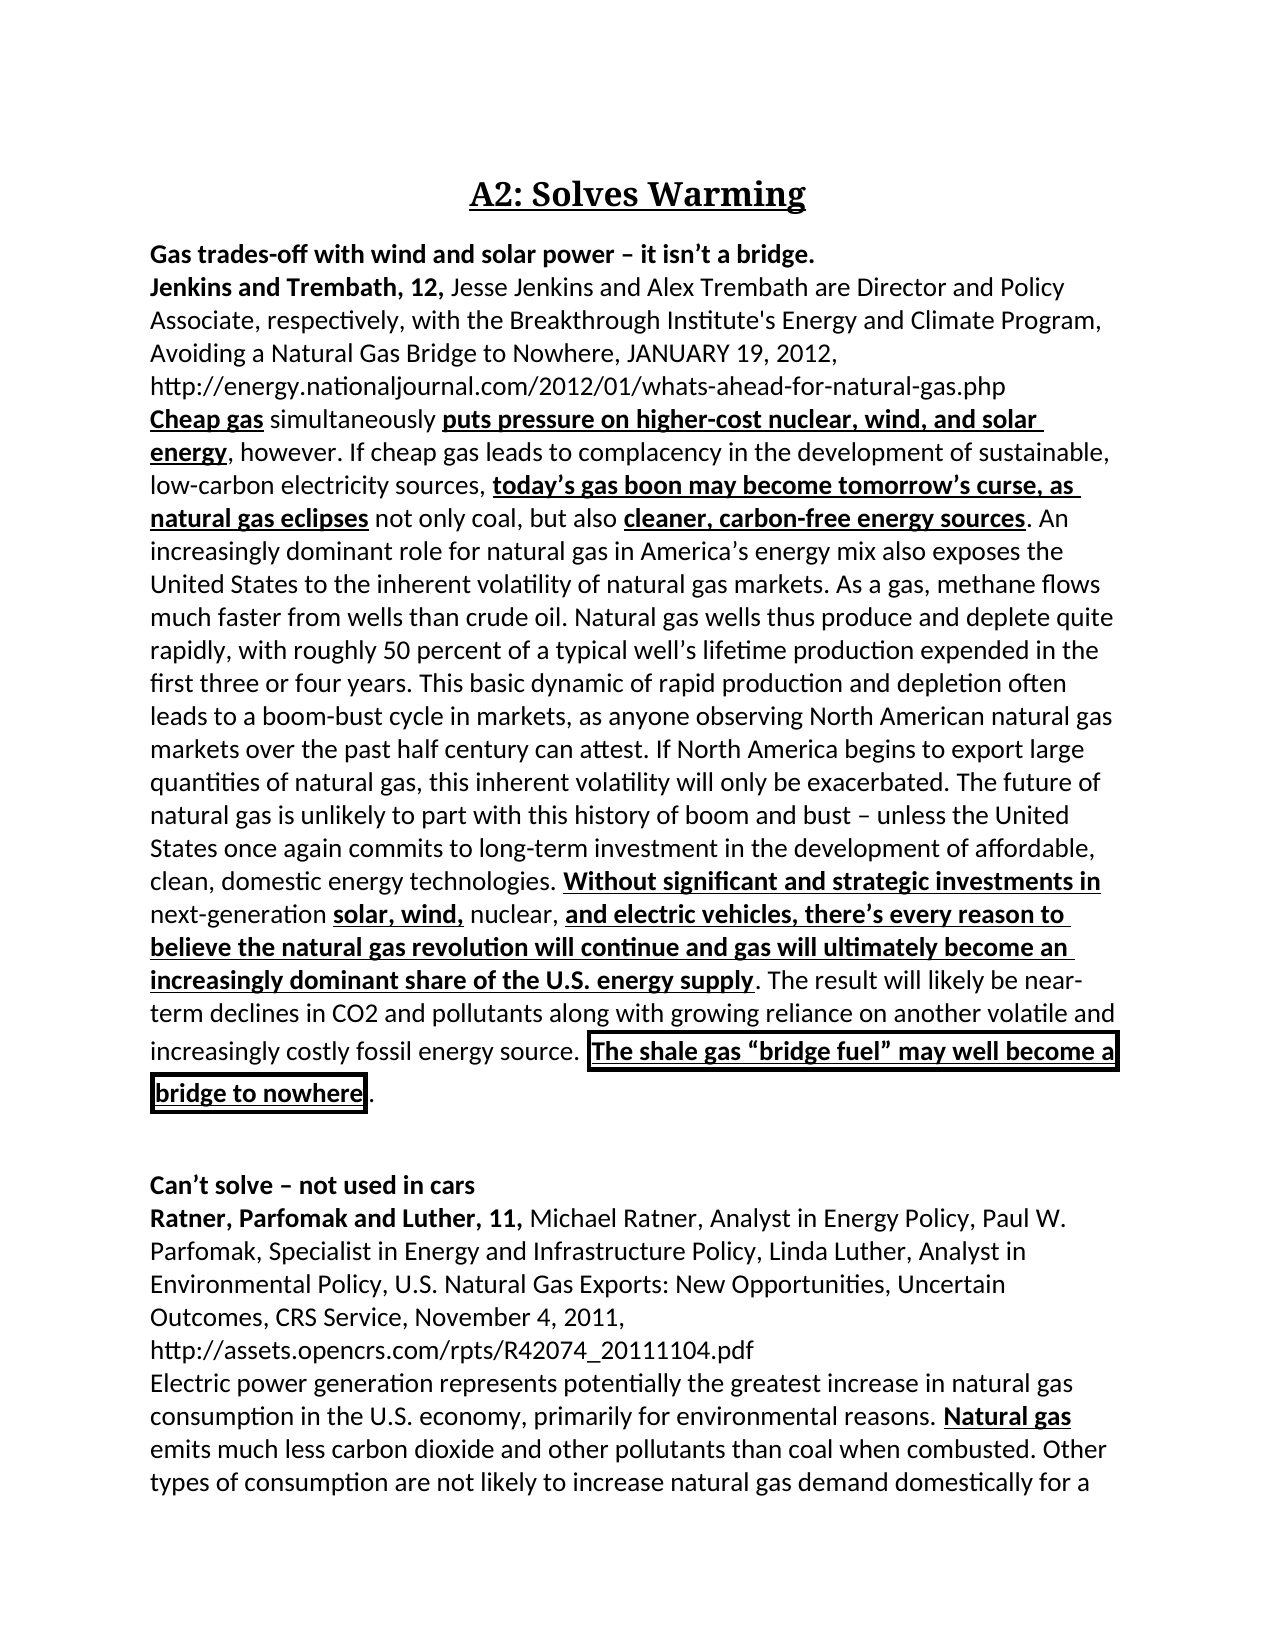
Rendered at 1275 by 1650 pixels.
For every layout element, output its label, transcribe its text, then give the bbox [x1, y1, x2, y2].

subtitle Can’t solve – not used in cars [150, 1168, 1125, 1201]
text Ratner, Parfomak and Luther, 11, Michael Ratner, Analyst in Energy Policy, Paul W. Parfomak, Specialist in Energy and Infrastructure Policy, Linda Luther, Analyst in Environmental Policy, U.S. Natural Gas Exports: New Opportunities, Uncertain Outcomes, CRS Service, November 4, 2011, http://assets.opencrs.com/rpts/R42074_20111104.pdf [150, 1201, 1125, 1366]
text Jenkins and Trembath, 12, Jesse Jenkins and Alex Trembath are Director and Policy Associate, respectively, with the Breakthrough Institute's Energy and Climate Program, Avoiding a Natural Gas Bridge to Nowhere, JANUARY 19, 2012, http://energy.nationaljournal.com/2012/01/whats-ahead-for-natural-gas.php [150, 270, 1125, 402]
subtitle Gas trades-off with wind and solar power – it isn’t a bridge. [150, 237, 1125, 270]
text Cheap gas simultaneously puts pressure on higher-cost nuclear, wind, and solar energy, however. If cheap gas leads to complacency in the development of sustainable, low-carbon electricity sources, today’s gas boon may become tomorrow’s curse, as natural gas eclipses not only coal, but also cleaner, carbon-free energy sources. An increasingly dominant role for natural gas in America’s energy mix also exposes the United States to the inherent volatility of natural gas markets. As a gas, methane flows much faster from wells than crude oil. Natural gas wells thus produce and deplete quite rapidly, with roughly 50 percent of a typical well’s lifetime production expended in the first three or four years. This basic dynamic of rapid production and depletion often leads to a boom-bust cycle in markets, as anyone observing North American natural gas markets over the past half century can attest. If North America begins to export large quantities of natural gas, this inherent volatility will only be exacerbated. The future of natural gas is unlikely to part with this history of boom and bust – unless the United States once again commits to long-term investment in the development of affordable, clean, domestic energy technologies. Without significant and strategic investments in next-generation solar, wind, nuclear, and electric vehicles, there’s every reason to believe the natural gas revolution will continue and gas will ultimately become an increasingly dominant share of the U.S. energy supply. The result will likely be near-term declines in CO2 and pollutants along with growing reliance on another volatile and increasingly costly fossil energy source. The shale gas “bridge fuel” may well become a bridge to nowhere. [150, 402, 1125, 1114]
subtitle A2: Solves Warming [150, 171, 1125, 216]
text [150, 1366, 1125, 1498]
